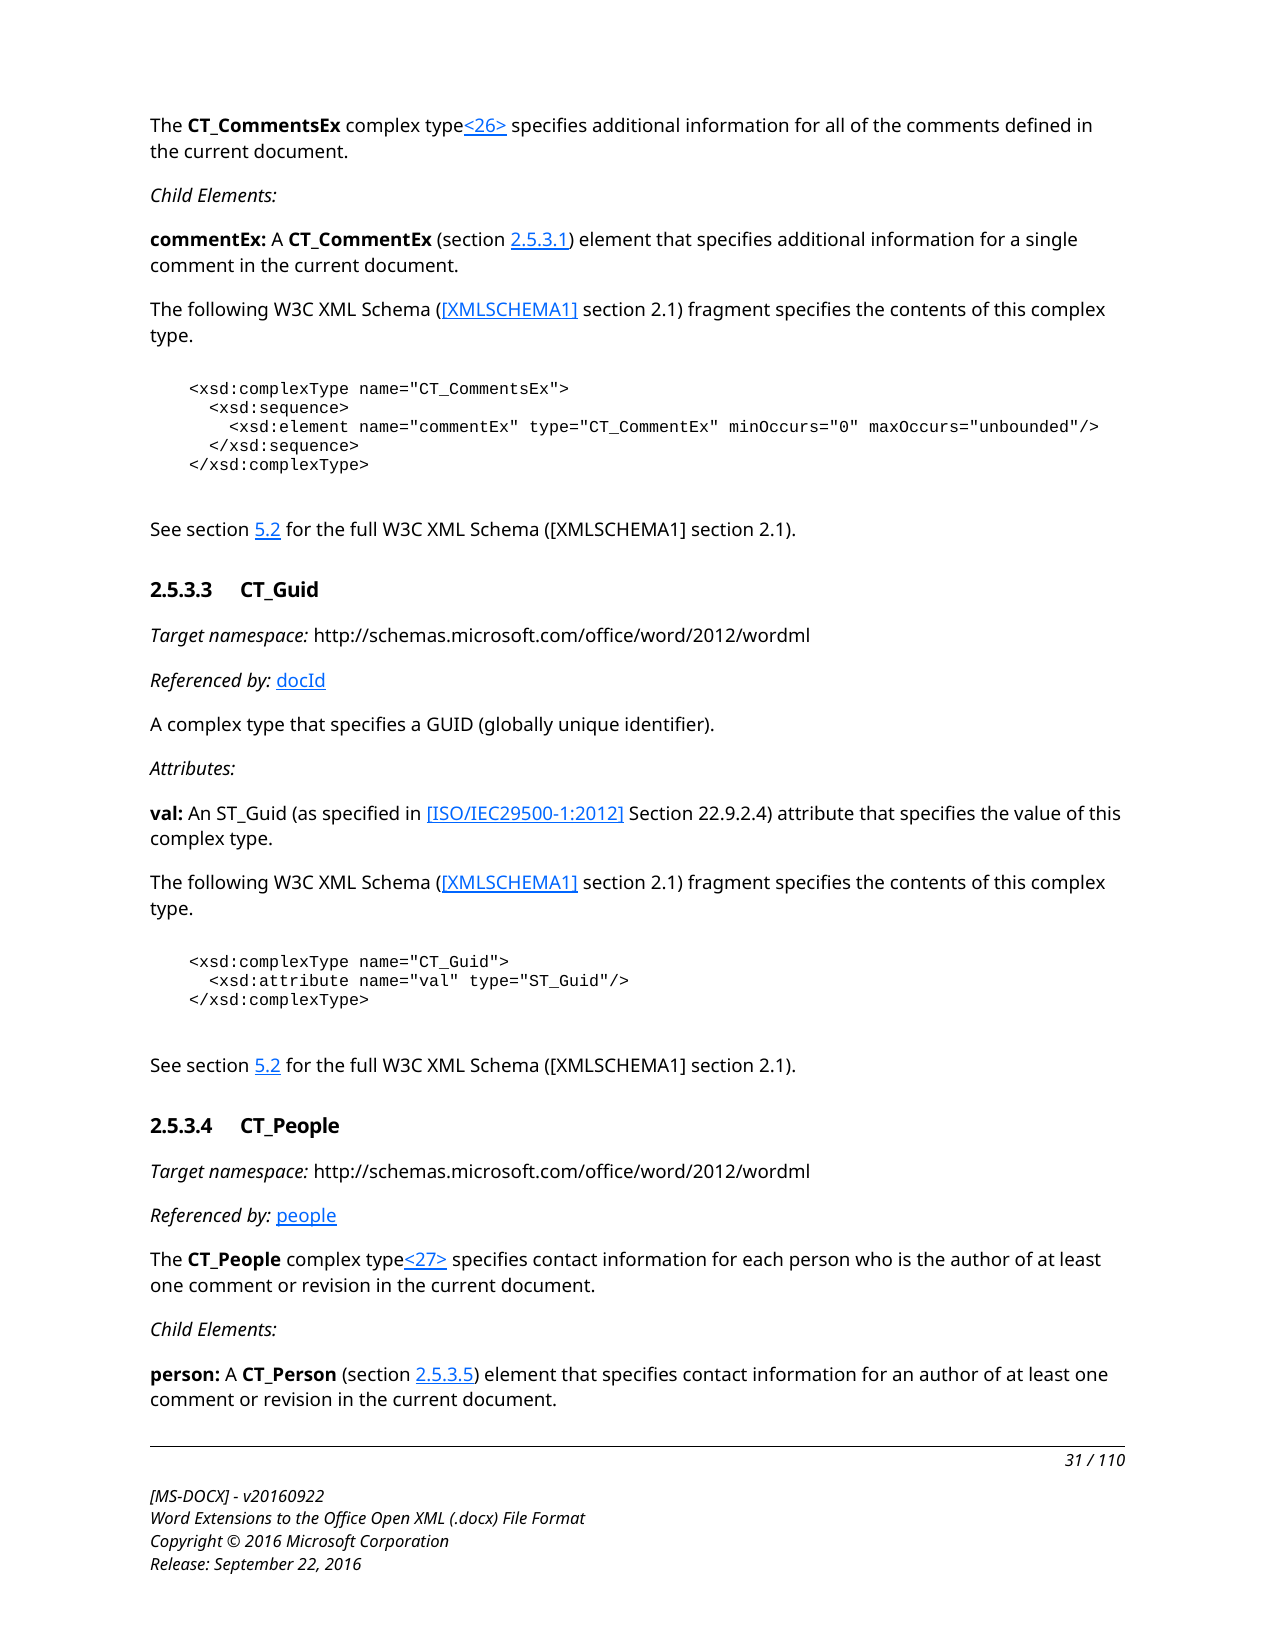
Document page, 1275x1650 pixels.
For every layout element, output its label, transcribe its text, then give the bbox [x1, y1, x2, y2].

text Target namespace: http://schemas.microsoft.com/office/word/2012/wordml [150, 1158, 1125, 1184]
text See section 5.2 for the full W3C XML Schema ([XMLSCHEMA1] section 2.1). [150, 1052, 1125, 1078]
text The following W3C XML Schema ([XMLSCHEMA1] section 2.1) fragment specifies the contents of this complex type. [150, 296, 1125, 347]
text Target namespace: http://schemas.microsoft.com/office/word/2012/wordml [150, 623, 1125, 648]
text Referenced by: docId [150, 667, 1125, 692]
text The following W3C XML Schema ([XMLSCHEMA1] section 2.1) fragment specifies the contents of this complex type. [150, 869, 1125, 921]
text <xsd:attribute name="val" type="ST_Guid"/> [175, 958, 1137, 977]
text A complex type that specifies a GUID (globally unique identifier). [150, 711, 1125, 737]
subtitle CT_People [150, 1111, 1125, 1139]
text Child Elements: [150, 182, 1125, 208]
text Attributes: [150, 756, 1125, 781]
text Child Elements: [150, 1317, 1125, 1342]
text </xsd:complexType> [175, 442, 1137, 485]
subtitle CT_Guid [150, 576, 1125, 604]
text commentEx: A CT_CommentEx (section 2.5.3.1) element that specifies additional information for a single comment in the current document. [150, 227, 1125, 278]
text The CT_CommentsEx complex type<26> specifies additional information for all of the comments defined in the current document. [150, 112, 1125, 163]
text See section 5.2 for the full W3C XML Schema ([XMLSCHEMA1] section 2.1). [150, 517, 1125, 542]
text val: An ST_Guid (as specified in [ISO/IEC29500-1:2012] Section 22.9.2.4) attribute that specifies the value of this complex type. [150, 800, 1125, 851]
text Referenced by: people [150, 1202, 1125, 1228]
text The CT_People complex type<27> specifies contact information for each person who is the author of at least one comment or revision in the current document. [150, 1247, 1125, 1298]
text </xsd:complexType> [175, 977, 1137, 1021]
text person: A CT_Person (section 2.5.3.5) element that specifies contact information for an author of at least one comment or revision in the current document. [150, 1361, 1125, 1412]
text <xsd:element name="commentEx" type="CT_CommentEx" minOccurs="0" maxOccurs="unbounded"/> [175, 404, 1137, 423]
text <xsd:sequence> [175, 385, 1137, 404]
text </xsd:sequence> [175, 423, 1137, 442]
